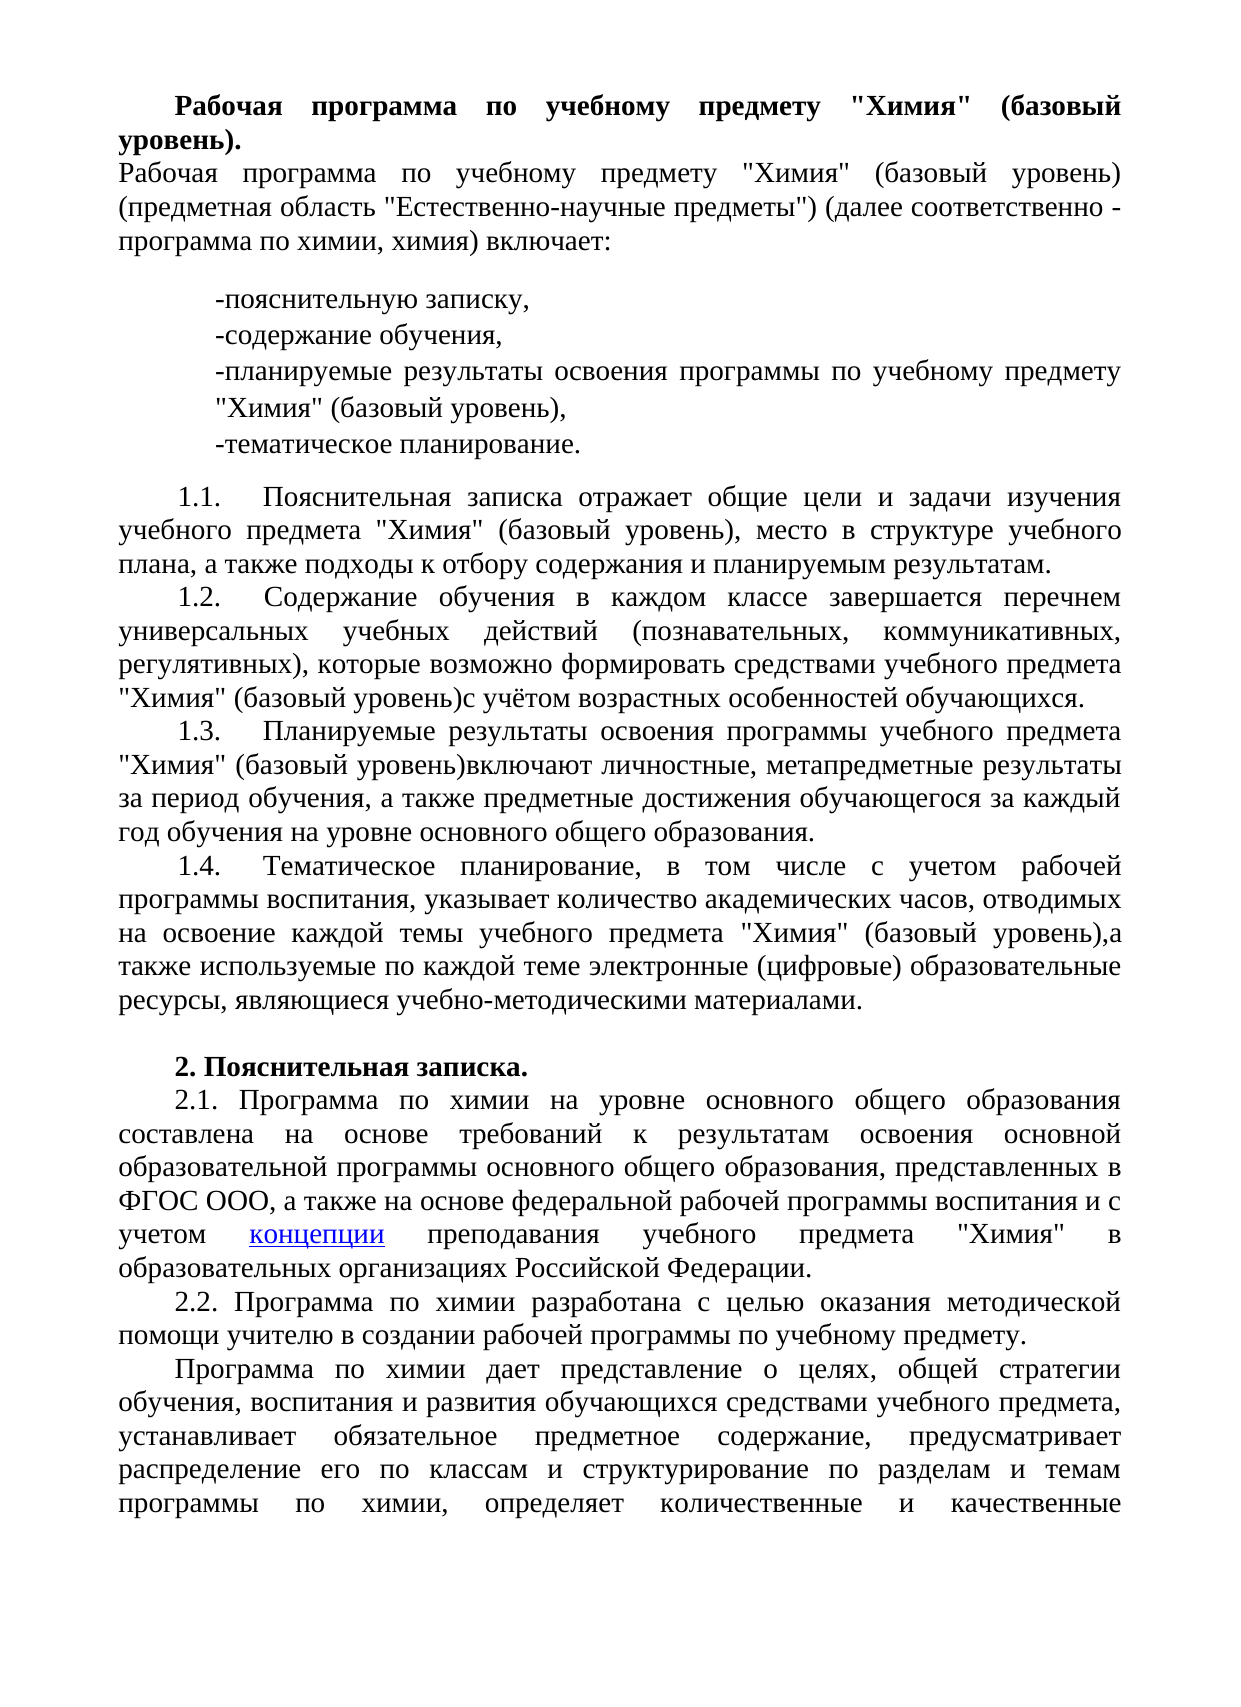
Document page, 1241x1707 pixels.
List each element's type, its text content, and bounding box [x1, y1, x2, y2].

list Содержание обучения в каждом классе завершается перечнем универсальных учебных действий (познавательных, коммуникативных, регулятивных), которые возможно формировать средствами учебного предмета "Химия" (базовый уровень)с учётом возрастных особенностей обучающихся. [118, 579, 1122, 713]
list Тематическое планирование, в том числе с учетом рабочей программы воспитания, указывает количество академических часов, отводимых на освоение каждой темы учебного предмета "Химия" (базовый уровень),а также используемые по каждой теме электронные (цифровые) образовательные ресурсы, являющиеся учебно-методическими материалами. [118, 848, 1122, 1015]
list -содержание обучения, [215, 317, 1122, 351]
list -тематическое планирование. [215, 426, 1122, 459]
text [118, 1351, 1122, 1518]
list Планируемые результаты освоения программы учебного предмета "Химия" (базовый уровень)включают личностные, метапредметные результаты за период обучения, а также предметные достижения обучающегося за каждый год обучения на уровне основного общего образования. [118, 713, 1122, 848]
list -планируемые результаты освоения программы по учебному предмету "Химия" (базовый уровень), [215, 353, 1122, 423]
text 2.2. Программа по химии разработана с целью оказания методической помощи учителю в создании рабочей программы по учебному предмету. [118, 1284, 1122, 1351]
text 2. Пояснительная записка. [118, 1049, 1122, 1082]
text 2.1. Программа по химии на уровне основного общего образования составлена на основе требований к результатам освоения основной образовательной программы основного общего образования, представленных в ФГОС ООО, а также на основе федеральной рабочей программы воспитания и с учетом концепции преподавания учебного предмета "Химия" в образовательных организациях Российской Федерации. [118, 1082, 1122, 1284]
text Рабочая программа по учебному предмету "Химия" (базовый уровень) (предметная область "Естественно-научные предметы") (далее соответственно - программа по химии, химия) включает: [118, 156, 1122, 256]
list Пояснительная записка отражает общие цели и задачи изучения учебного предмета "Химия" (базовый уровень), место в структуре учебного плана, а также подходы к отбору содержания и планируемым результатам. [118, 479, 1122, 579]
list -пояснительную записку, [215, 281, 1122, 315]
text Рабочая программа по учебному предмету "Химия" (базовый уровень). [118, 88, 1122, 156]
